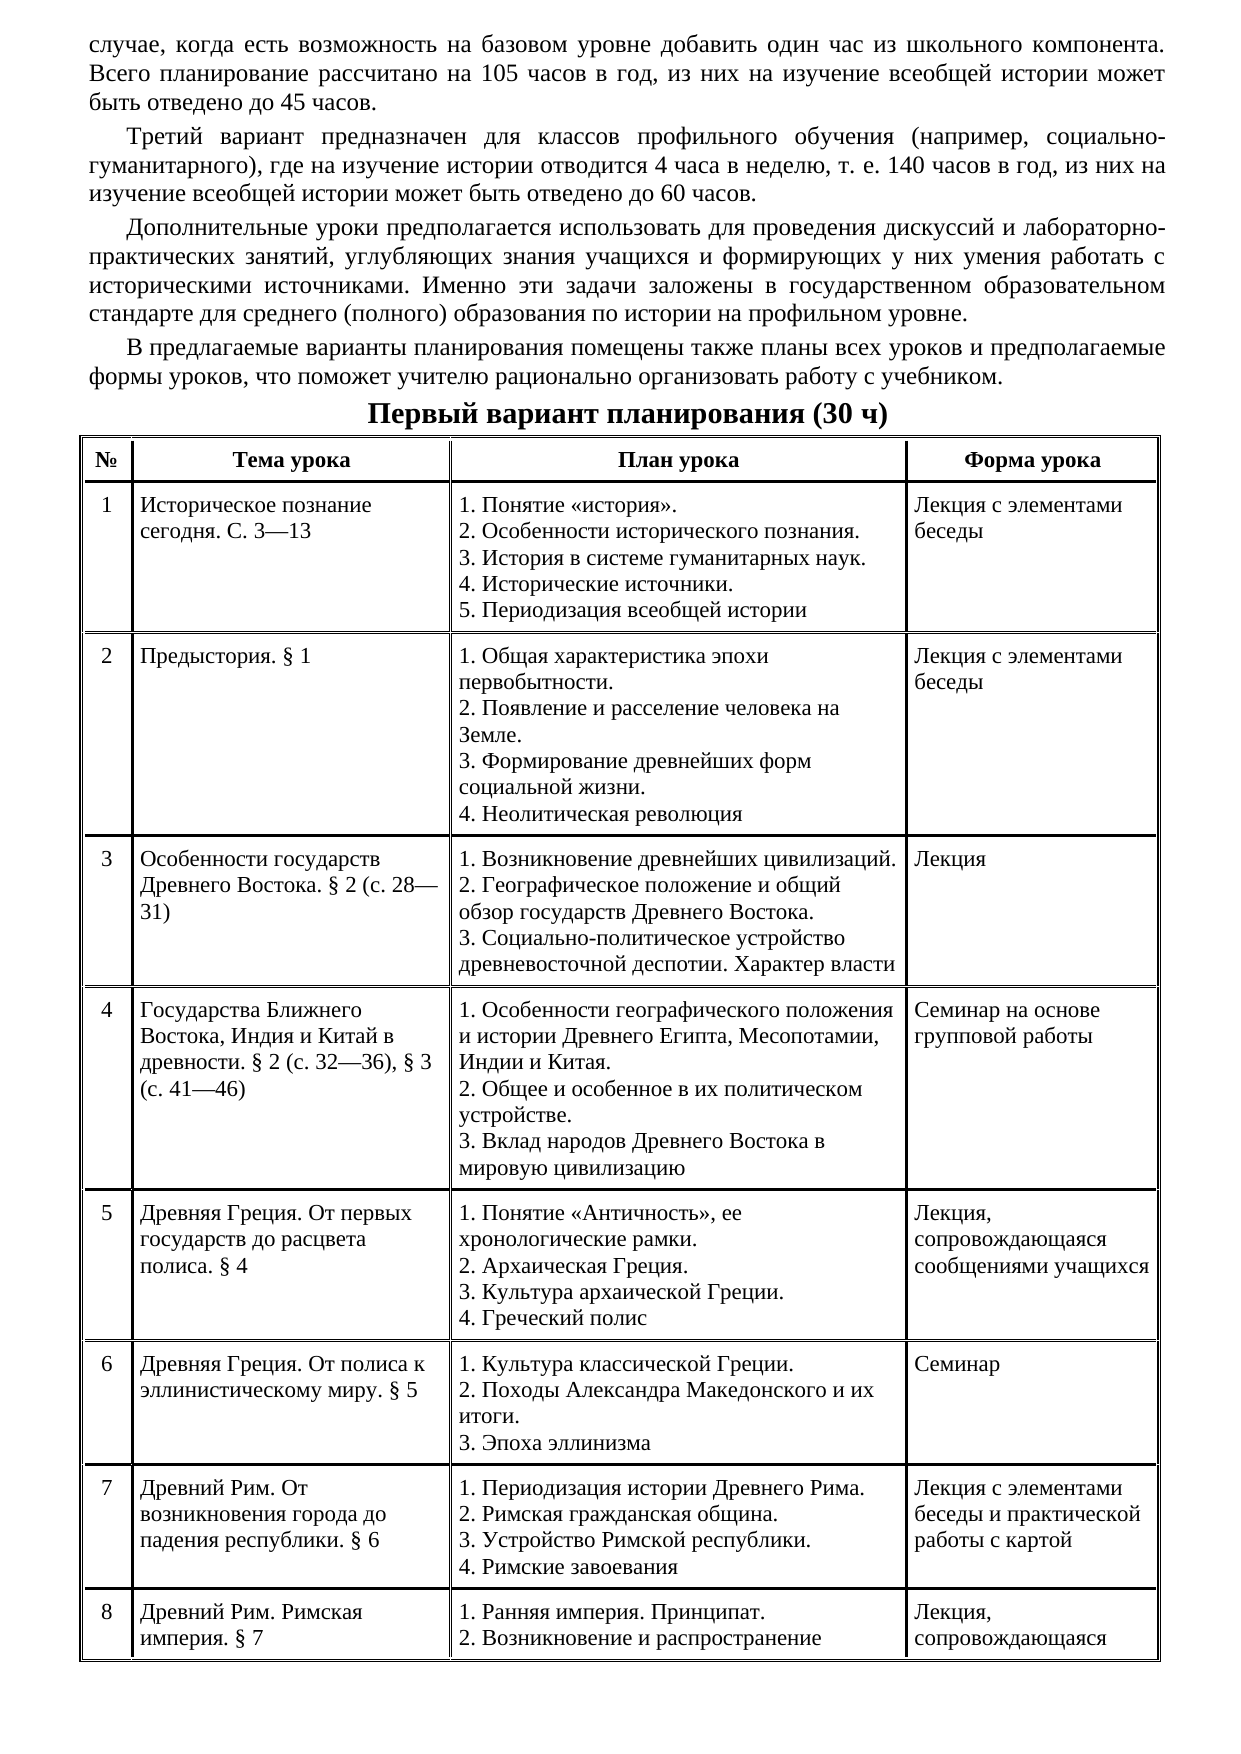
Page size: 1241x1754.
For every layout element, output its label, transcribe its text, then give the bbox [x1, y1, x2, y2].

table_cell 5 [81, 1188, 131, 1338]
table_cell 4 [83, 985, 131, 1188]
table_cell 1. Общая характеристика эпохи первобытности. 2. Появление и расселение человека на Земле. 3. Формирование древнейших форм социальной жизни. 4. Неолитическая революция [452, 634, 905, 834]
table_cell Лекция, сопровождающаяся сообщениями учащихся [908, 1188, 1159, 1338]
table_cell Лекция с элементами беседы [906, 631, 1159, 834]
table_cell 7 [81, 1463, 131, 1587]
table_cell Семинар [908, 1339, 1158, 1463]
table_cell Древняя Греция. От первых государств до расцвета полиса. § 4 [134, 1191, 449, 1338]
text Первый вариант планирования (30 ч) [89, 395, 1167, 430]
table_cell Лекция [908, 834, 1157, 984]
text Дополнительные уроки предполагается использовать для проведения дискуссий и лабораторно-практических занятий, углубляющих знания учащихся и формирующих у них умения работать с историческими источниками. Именно эти задачи заложены в государственном образовательном стандарте для среднего (полного) образования по истории на профильном уровне. [89, 212, 1167, 327]
table_cell 1. Понятие «Античность», ее хронологические рамки. 2. Архаическая Греция. 3. Культура архаической Греции. 4. Греческий полис [452, 1191, 905, 1338]
table_cell Государства Ближнего Востока, Индия и Китай в древности. § 2 (с. 32—36), § 3 (с. 41—46) [134, 988, 449, 1188]
table_cell 1. Возникновение древнейших цивилизаций. 2. Географическое положение и общий обзор государств Древнего Востока. 3. Социально-политическое устройство древневосточной деспотии. Характер власти [452, 837, 905, 984]
table_cell 1. Особенности географического положения и истории Древнего Египта, Месопотамии, Индии и Китая. 2. Общее и особенное в их политическом устройстве. 3. Вклад народов Древнего Востока в мировую цивилизацию [452, 988, 905, 1188]
table_cell Семинар на основе групповой работы [908, 985, 1158, 1188]
table_header План урока [451, 438, 906, 480]
table_cell 8 [83, 1587, 132, 1659]
table_cell Древний Рим. От возникновения города до падения республики. § 6 [134, 1466, 449, 1587]
text В предлагаемые варианты планирования помещены также планы всех уроков и предполагаемые формы уроков, что поможет учителю рационально организовать работу с учебником. [89, 332, 1167, 390]
table_cell 1. Понятие «история». 2. Особенности исторического познания. 3. История в системе гуманитарных наук. 4. Исторические источники. 5. Периодизация всеобщей истории [452, 483, 905, 631]
table_cell Лекция с элементами беседы [908, 480, 1157, 631]
table_cell Особенности государств Древнего Востока. § 2 (с. 28—31) [134, 837, 449, 984]
table_cell Древняя Греция. От полиса к эллинистическому миру. § 5 [134, 1342, 449, 1463]
table_cell 6 [83, 1339, 131, 1463]
table_header Тема урока [132, 438, 451, 480]
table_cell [451, 1590, 906, 1659]
table_cell Историческое познание сегодня. С. 3—13 [134, 483, 449, 631]
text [89, 29, 1167, 116]
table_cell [906, 1587, 1157, 1659]
table_cell Лекция с элементами беседы и практической работы с картой [908, 1463, 1159, 1587]
table_cell 3 [83, 834, 131, 984]
table_cell 1 [83, 480, 131, 631]
table_cell 1. Периодизация истории Древнего Рима. 2. Римская гражданская община. 3. Устройство Римской республики. 4. Римские завоевания [452, 1466, 905, 1587]
table_cell 1. Культура классической Греции. 2. Походы Александра Македонского и их итоги. 3. Эпоха эллинизма [452, 1342, 905, 1463]
table_cell Предыстория. § 1 [134, 634, 449, 834]
table_header Форма урока [906, 438, 1157, 480]
table_header № [81, 436, 132, 480]
text Третий вариант предназначен для классов профильного обучения (например, социально-гуманитарного), где на изучение истории отводится 4 часа в неделю, т. е. 140 часов в год, из них на изучение всеобщей истории может быть отведено до 60 часов. [89, 121, 1167, 207]
table_cell 2 [81, 631, 132, 834]
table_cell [132, 1590, 451, 1659]
